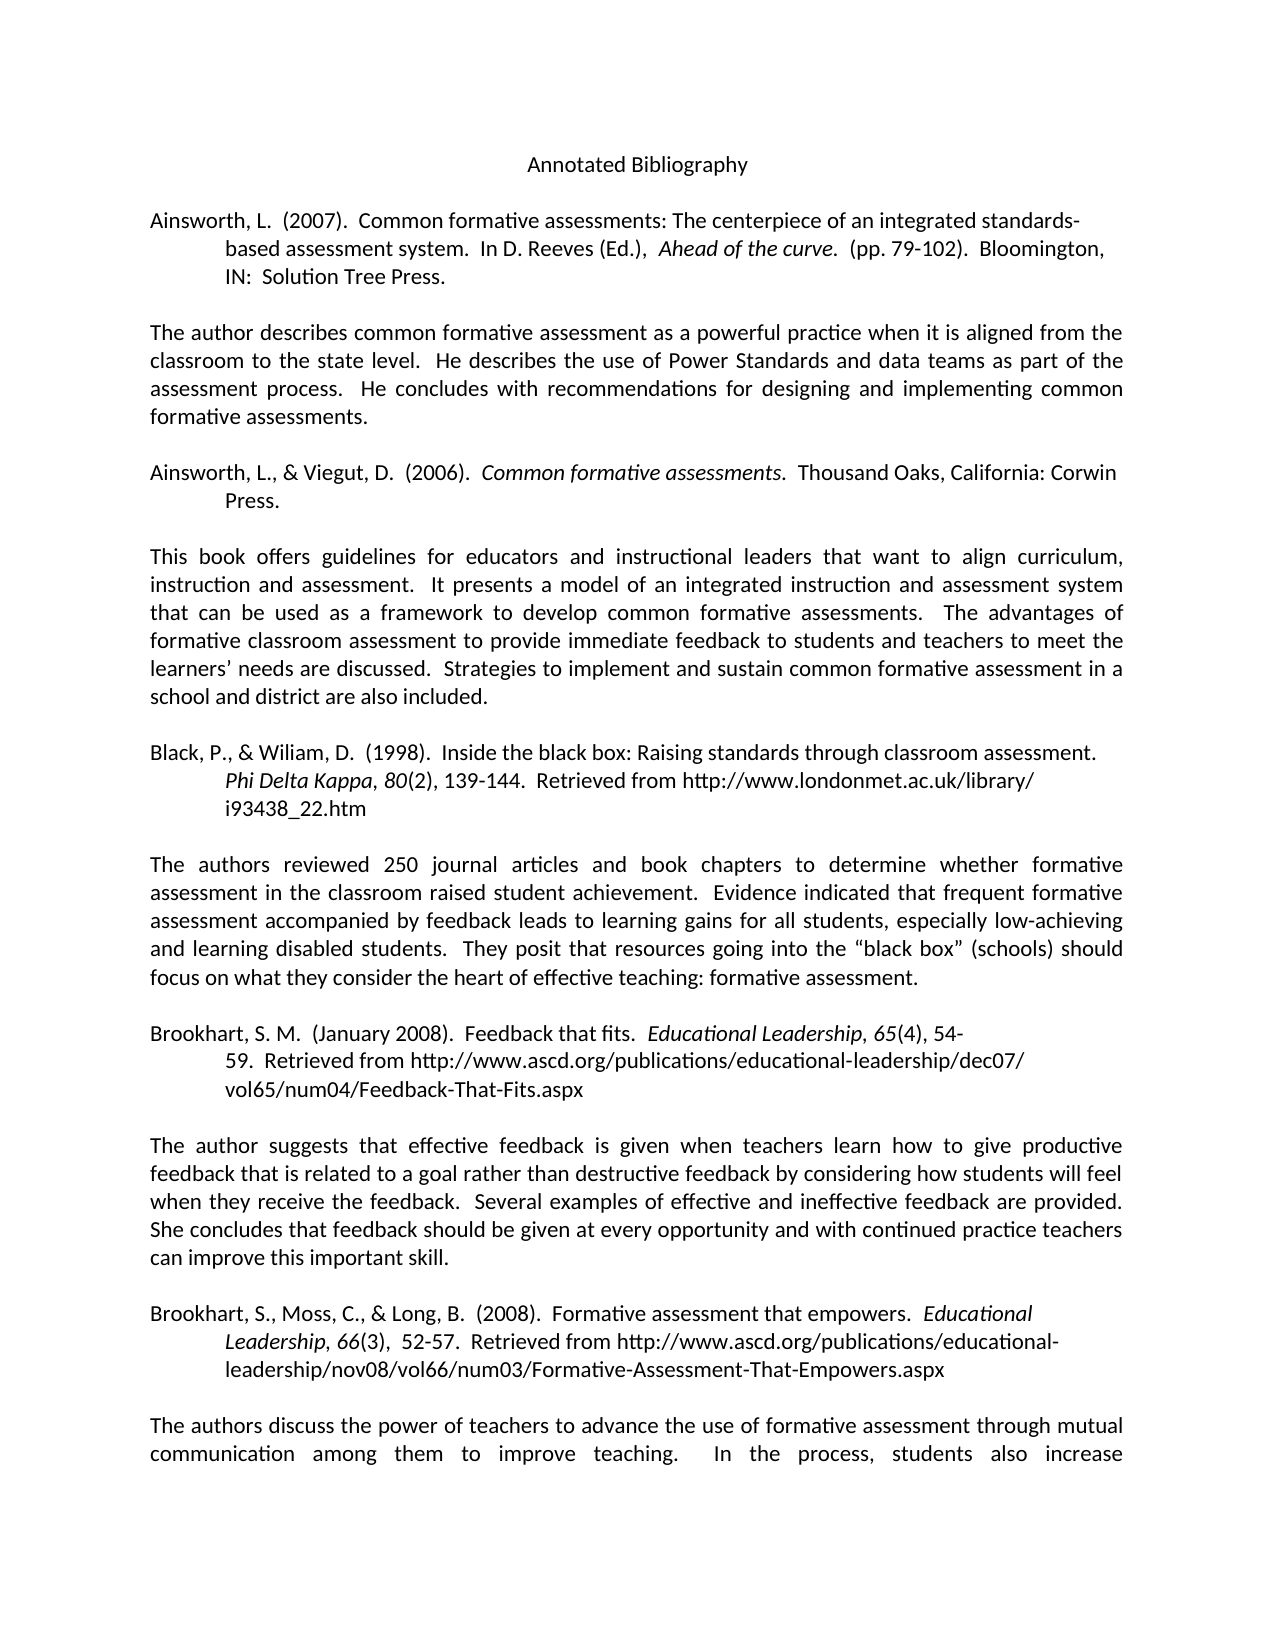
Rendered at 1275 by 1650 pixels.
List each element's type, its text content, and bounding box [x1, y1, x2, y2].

text The author suggests that effective feedback is given when teachers learn how to give productive feedback that is related to a goal rather than destructive feedback by considering how students will feel when they receive the feedback. Several examples of effective and ineffective feedback are provided. She concludes that feedback should be given at every opportunity and with continued practice teachers can improve this important skill. [150, 1131, 1125, 1271]
text leadership/nov08/vol66/num03/Formative-Assessment-That-Empowers.aspx [150, 1355, 1125, 1383]
text The authors reviewed 250 journal articles and book chapters to determine whether formative assessment in the classroom raised student achievement. Evidence indicated that frequent formative assessment accompanied by feedback leads to learning gains for all students, especially low-achieving and learning disabled students. They posit that resources going into the “black box” (schools) should focus on what they consider the heart of effective teaching: formative assessment. [150, 851, 1125, 991]
text based assessment system. In D. Reeves (Ed.), Ahead of the curve. (pp. 79-102). Bloomington, IN: Solution Tree Press. [225, 234, 1125, 290]
text Black, P., & Wiliam, D. (1998). Inside the black box: Raising standards through classroom assessment. [150, 738, 1125, 766]
text Ainsworth, L. (2007). Common formative assessments: The centerpiece of an integrated standards- [150, 206, 1125, 234]
text Brookhart, S. M. (January 2008). Feedback that fits. Educational Leadership, 65(4), 54- [150, 1019, 1125, 1047]
text Ainsworth, L., & Viegut, D. (2006). Common formative assessments. Thousand Oaks, California: Corwin [150, 458, 1125, 486]
text The author describes common formative assessment as a powerful practice when it is aligned from the classroom to the state level. He describes the use of Power Standards and data teams as part of the assessment process. He concludes with recommendations for designing and implementing common formative assessments. [150, 318, 1125, 430]
text i93438_22.htm [150, 794, 1125, 822]
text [150, 1411, 1125, 1467]
text Phi Delta Kappa, 80(2), 139-144. Retrieved from http://www.londonmet.ac.uk/library/ [150, 766, 1125, 794]
text Leadership, 66(3), 52-57. Retrieved from http://www.ascd.org/publications/educational- [150, 1327, 1125, 1355]
text Annotated Bibliography [150, 150, 1125, 178]
text vol65/num04/Feedback-That-Fits.aspx [150, 1075, 1125, 1103]
text Brookhart, S., Moss, C., & Long, B. (2008). Formative assessment that empowers. Educational [150, 1299, 1125, 1327]
text 59. Retrieved from http://www.ascd.org/publications/educational-leadership/dec07/ [150, 1047, 1125, 1075]
text This book offers guidelines for educators and instructional leaders that want to align curriculum, instruction and assessment. It presents a model of an integrated instruction and assessment system that can be used as a framework to develop common formative assessments. The advantages of formative classroom assessment to provide immediate feedback to students and teachers to meet the learners’ needs are discussed. Strategies to implement and sustain common formative assessment in a school and district are also included. [150, 542, 1125, 710]
text Press. [150, 486, 1125, 514]
